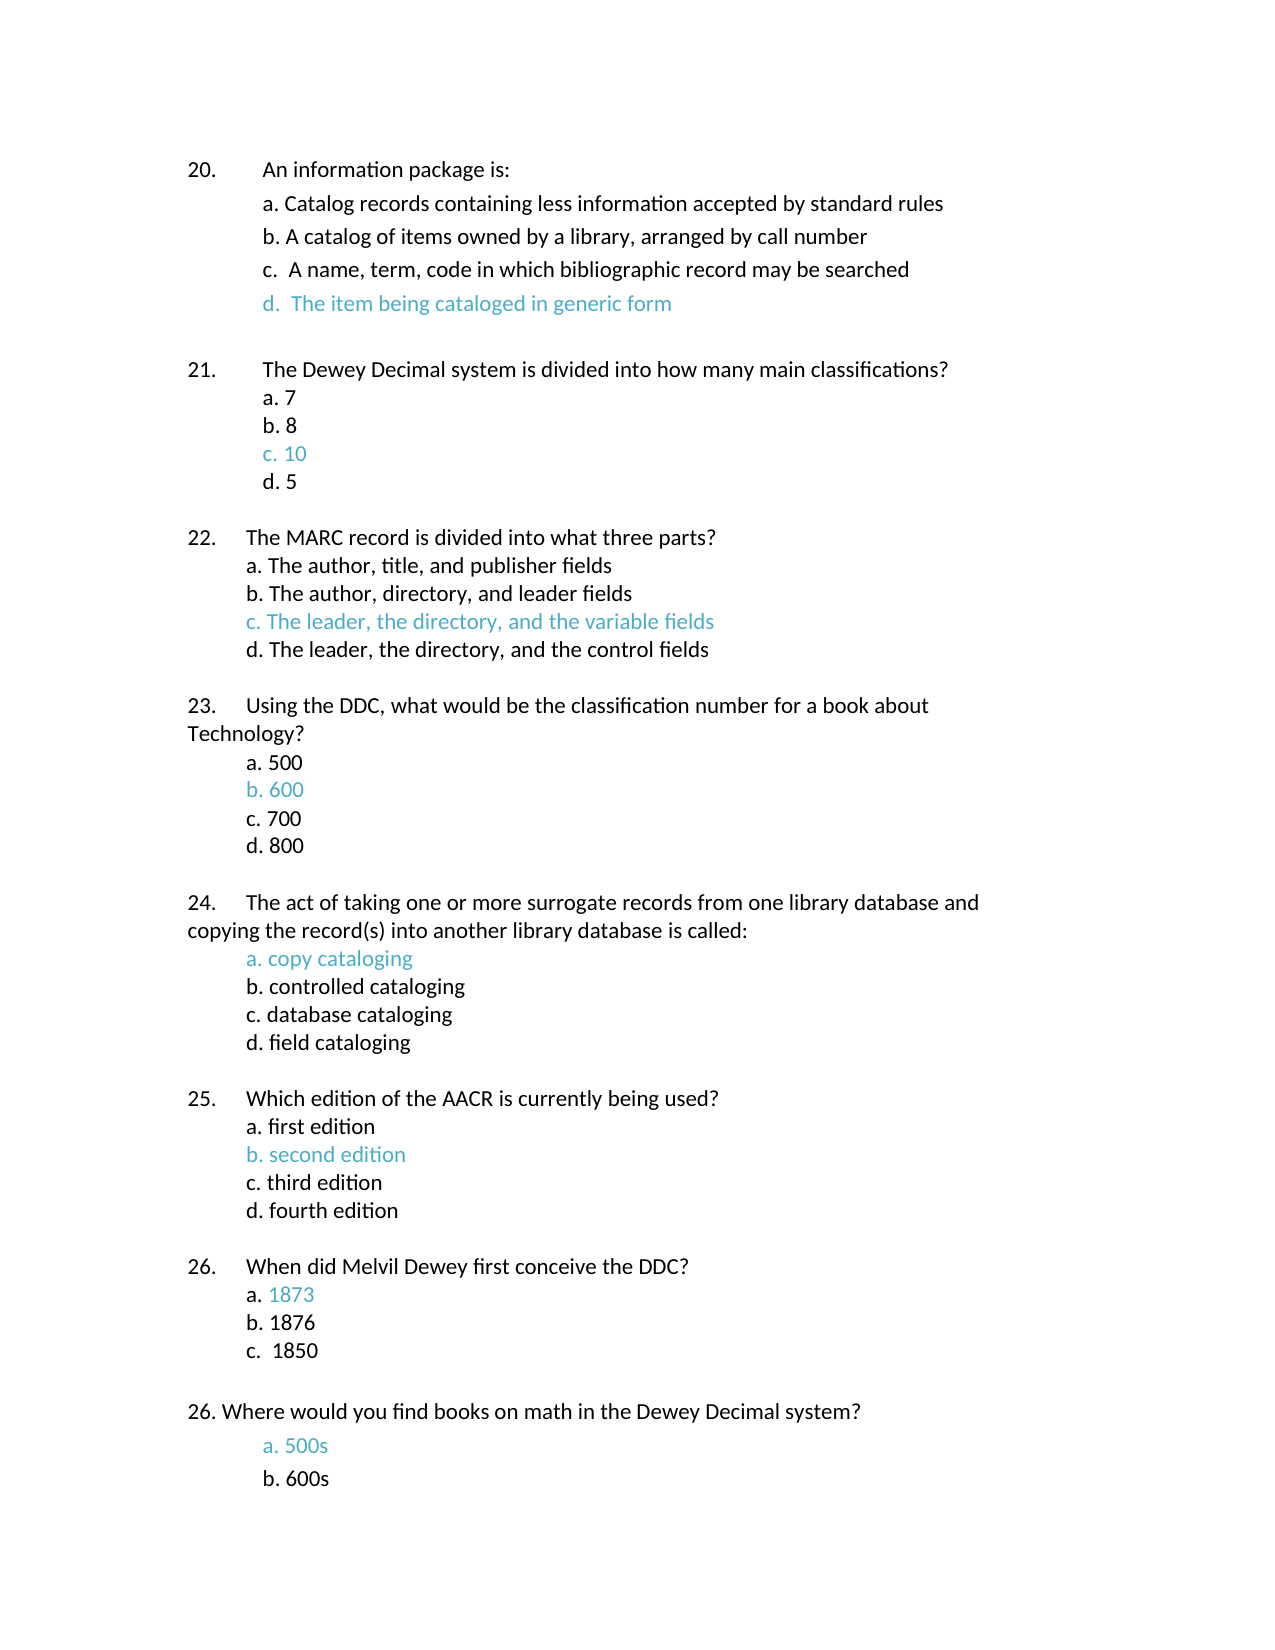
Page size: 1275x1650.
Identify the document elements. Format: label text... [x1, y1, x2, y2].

text d. The leader, the directory, and the control fields [246, 636, 1087, 663]
text d. fourth edition [187, 1196, 1087, 1224]
text 20. An information package is: [187, 150, 1087, 183]
text 21. The Dewey Decimal system is divided into how many main classifications? [187, 350, 1087, 383]
text d. 5 [262, 467, 1087, 495]
text c. 10 [262, 439, 1087, 467]
text c. 1850 [187, 1336, 1087, 1364]
text a. The author, title, and publisher fields [246, 551, 1087, 579]
text a. first edition [187, 1112, 1087, 1140]
text b. 600s [187, 1459, 1087, 1492]
text 26. Where would you find books on math in the Dewey Decimal system? [187, 1392, 1087, 1425]
text a. 500s [187, 1425, 1087, 1459]
text b. 600 [187, 776, 1087, 804]
text c. A name, term, code in which bibliographic record may be searched [262, 250, 1087, 283]
text c. The leader, the directory, and the variable fields [246, 607, 1087, 636]
text b. The author, directory, and leader fields [246, 579, 1087, 607]
text d. The item being cataloged in generic form [262, 283, 1087, 317]
text a. 7 [262, 383, 1087, 411]
text 25. Which edition of the AACR is currently being used? [187, 1084, 1087, 1112]
text 23. Using the DDC, what would be the classification number for a book about [187, 692, 1087, 719]
text 22. The MARC record is divided into what three parts? [187, 523, 1087, 551]
text 26. When did Melvil Dewey first conceive the DDC? [187, 1252, 1087, 1280]
text b. 1876 [187, 1308, 1087, 1336]
text c. database cataloging [187, 1000, 1087, 1028]
text 24. The act of taking one or more surrogate records from one library database and [187, 888, 1087, 916]
text Technology? [187, 719, 1087, 748]
text d. 800 [187, 832, 1087, 860]
text d. field cataloging [187, 1028, 1087, 1056]
text b. controlled cataloging [187, 972, 1087, 1000]
text b. 8 [262, 411, 1087, 439]
text c. 700 [187, 804, 1087, 832]
text copying the record(s) into another library database is called: [187, 916, 1087, 944]
text b. second edition [187, 1140, 1087, 1168]
text a. 500 [187, 748, 1087, 776]
text b. A catalog of items owned by a library, arranged by call number [262, 217, 1087, 250]
text a. Catalog records containing less information accepted by standard rules [262, 183, 1087, 217]
text c. third edition [187, 1168, 1087, 1196]
text a. copy cataloging [187, 944, 1087, 972]
text a. 1873 [187, 1280, 1087, 1308]
